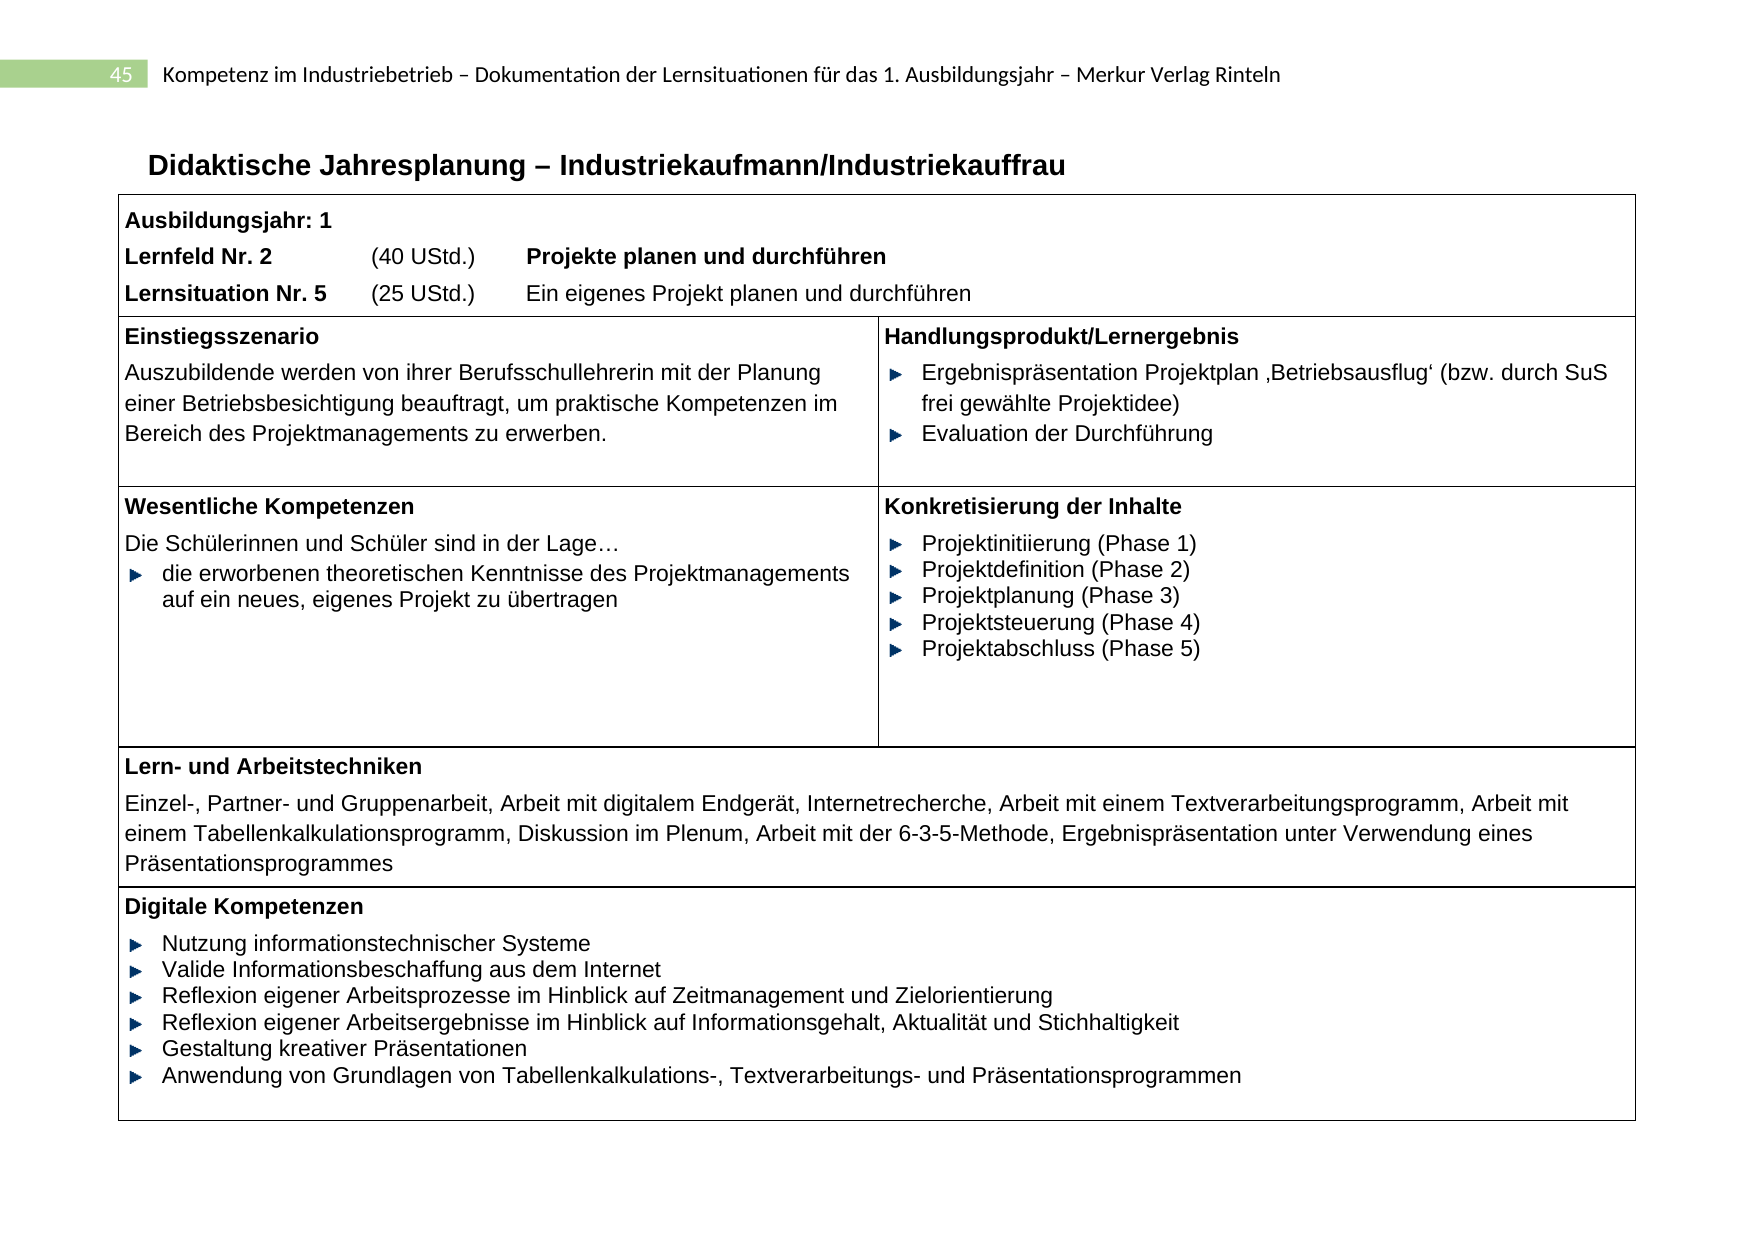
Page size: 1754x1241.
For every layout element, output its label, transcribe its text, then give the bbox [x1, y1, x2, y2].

picture [885, 639, 902, 657]
picture [125, 1040, 142, 1057]
picture [885, 364, 902, 381]
table_cell Handlungsprodukt/Lernergebnis Ergebnispräsentation Projektplan ‚Betriebsausflug‘ (bzw. durch SuS frei gewählte Projektidee) Evaluation der Durchführung [879, 317, 1635, 486]
picture [885, 613, 902, 631]
picture [125, 1066, 142, 1084]
picture [125, 961, 142, 978]
picture [125, 1013, 142, 1031]
picture [885, 587, 902, 604]
picture [125, 987, 142, 1004]
picture [885, 560, 902, 578]
picture [125, 934, 142, 952]
table_cell Lern- und Arbeitstechniken Einzel-, Partner- und Gruppenarbeit, Arbeit mit digitalem Endgerät, Internetrecherche, Arbeit mit einem Textverarbeitungsprogramm, Arbeit mit einem Tabellenkalkulationsprogramm, Diskussion im Plenum, Arbeit mit der 6-3-5-Methode, Ergebnispräsentation unter Verwendung eines Präsentationsprogrammes [119, 748, 1635, 886]
table_header Ausbildungsjahr: Lernfeld Nr. (40 UStd.) Projekte planen und durchführen Lernsituation Nr. 5 (25 UStd.) Ein eigenes Projekt planen und durchführen [119, 195, 1635, 316]
picture [885, 424, 902, 442]
text Didaktische Jahresplanung – Industriekaufmann/Industriekauffrau [148, 148, 1606, 181]
table_cell Wesentliche Kompetenzen Die Schülerinnen und Schüler sind in der Lage… die erworbenen theoretischen Kenntnisse des Projektmanagements auf ein neues, eigenes Projekt zu übertragen [119, 487, 878, 746]
picture [885, 534, 902, 551]
picture [125, 564, 142, 582]
table_cell Konkretisierung der Inhalte Projektinitiierung (Phase 1) Projektdefinition (Phase 2) Projektplanung (Phase 3) Projektsteuerung (Phase 4) Projektabschluss (Phase 5) [879, 487, 1635, 746]
table_cell Einstiegsszenario Auszubildende werden von ihrer Berufsschullehrerin mit der Planung einer Betriebsbesichtigung beauftragt, um praktische Kompetenzen im Bereich des Projektmanagements zu erwerben. [119, 317, 878, 486]
table_cell Digitale Kompetenzen Nutzung informationstechnischer Systeme Valide Informationsbeschaffung aus dem Internet Reflexion eigener Arbeitsprozesse im Hinblick auf Zeitmanagement und Zielorientierung Reflexion eigener Arbeitsergebnisse im Hinblick auf Informationsgehalt, Aktualität und Stichhaltigkeit Gestaltung kreativer Präsentationen Anwendung von Grundlagen von Tabellenkalkulations-, Textverarbeitungs- und Präsentationsprogrammen [119, 888, 1635, 1120]
